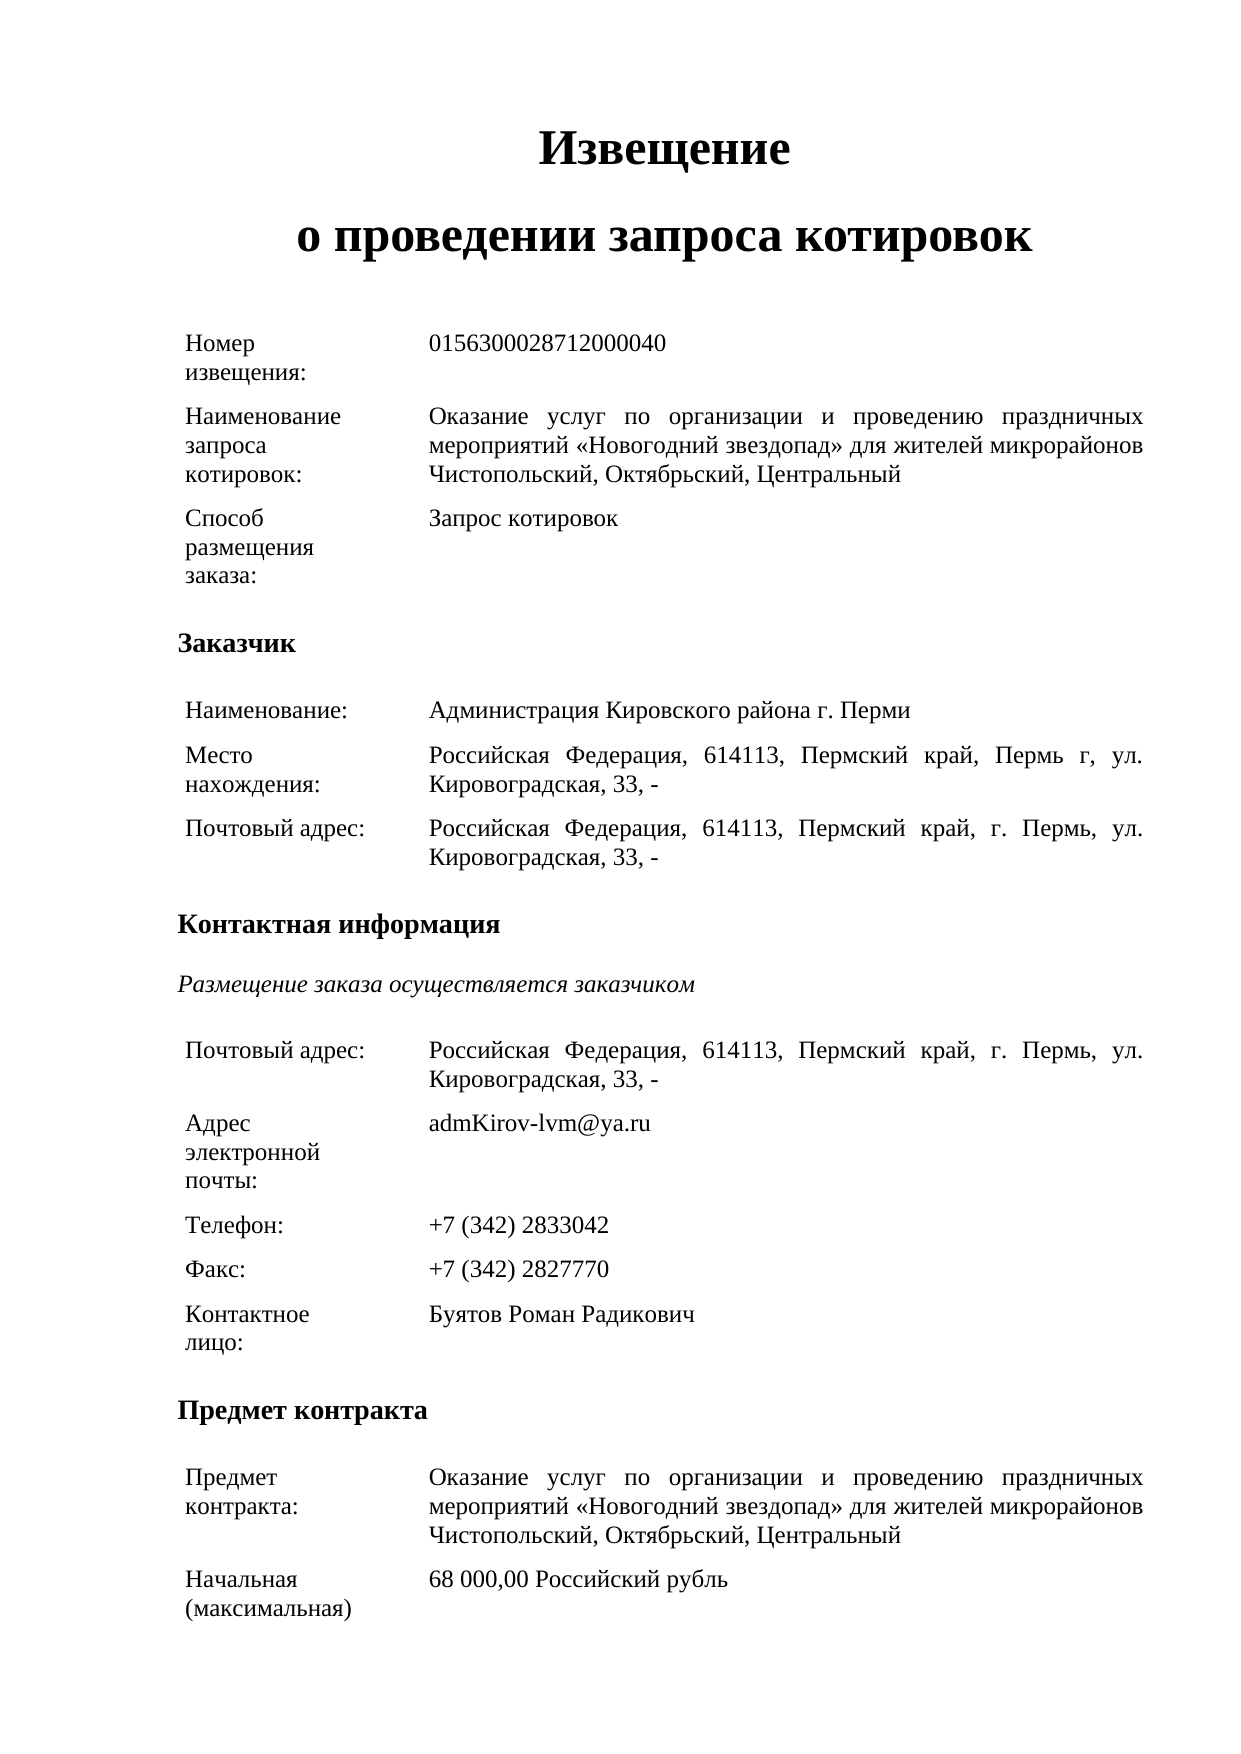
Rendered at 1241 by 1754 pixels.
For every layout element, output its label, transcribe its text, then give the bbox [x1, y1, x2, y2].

text Контактная информация [177, 908, 1152, 940]
table_header Предмет контракта: [177, 1455, 421, 1557]
table_header Номер извещения: [177, 320, 421, 393]
table_cell admKirov-lvm@ya.ru [421, 1100, 1152, 1202]
table_header Российская Федерация, 614113, Пермский край, г. Пермь, ул. Кировоградская, 33, - [421, 1027, 1152, 1100]
table_cell Контактное лицо: [177, 1291, 421, 1364]
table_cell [177, 1557, 421, 1630]
table_cell +7 (342) 2833042 [421, 1202, 1152, 1246]
table_header Оказание услуг по организации и проведению праздничных мероприятий «Новогодний звездопад» для жителей микрорайонов Чистопольский, Октябрьский, Центральный [421, 1455, 1152, 1557]
table_header Почтовый адрес: [177, 1027, 421, 1100]
table_cell Факс: [177, 1246, 421, 1291]
table_cell Почтовый адрес: [177, 805, 421, 878]
table_cell Буятов Роман Радикович [421, 1291, 1152, 1364]
table_cell Способ размещения заказа: [177, 495, 421, 597]
table_cell Запрос котировок [421, 495, 1152, 597]
table_cell Телефон: [177, 1202, 421, 1246]
text Размещение заказа осуществляется заказчиком [177, 969, 1152, 998]
table_cell Российская Федерация, 614113, Пермский край, г. Пермь, ул. Кировоградская, 33, - [421, 805, 1152, 878]
text о проведении запроса котировок [177, 205, 1152, 262]
table_cell Место нахождения: [177, 732, 421, 805]
table_header 0156300028712000040 [421, 320, 1152, 393]
text Заказчик [177, 626, 1152, 659]
table_cell +7 (342) 2827770 [421, 1246, 1152, 1291]
table_cell Оказание услуг по организации и проведению праздничных мероприятий «Новогодний звездопад» для жителей микрорайонов Чистопольский, Октябрьский, Центральный [421, 393, 1152, 495]
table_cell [421, 1557, 1152, 1630]
table_cell Российская Федерация, 614113, Пермский край, Пермь г, ул. Кировоградская, 33, - [421, 732, 1152, 805]
table_cell Наименование запроса котировок: [177, 393, 421, 495]
text Предмет контракта [177, 1393, 1152, 1426]
table_header Администрация Кировского района г. Перми [421, 688, 1152, 732]
table_header Наименование: [177, 688, 421, 732]
text Извещение [177, 118, 1152, 176]
table_cell Адрес электронной почты: [177, 1100, 421, 1202]
